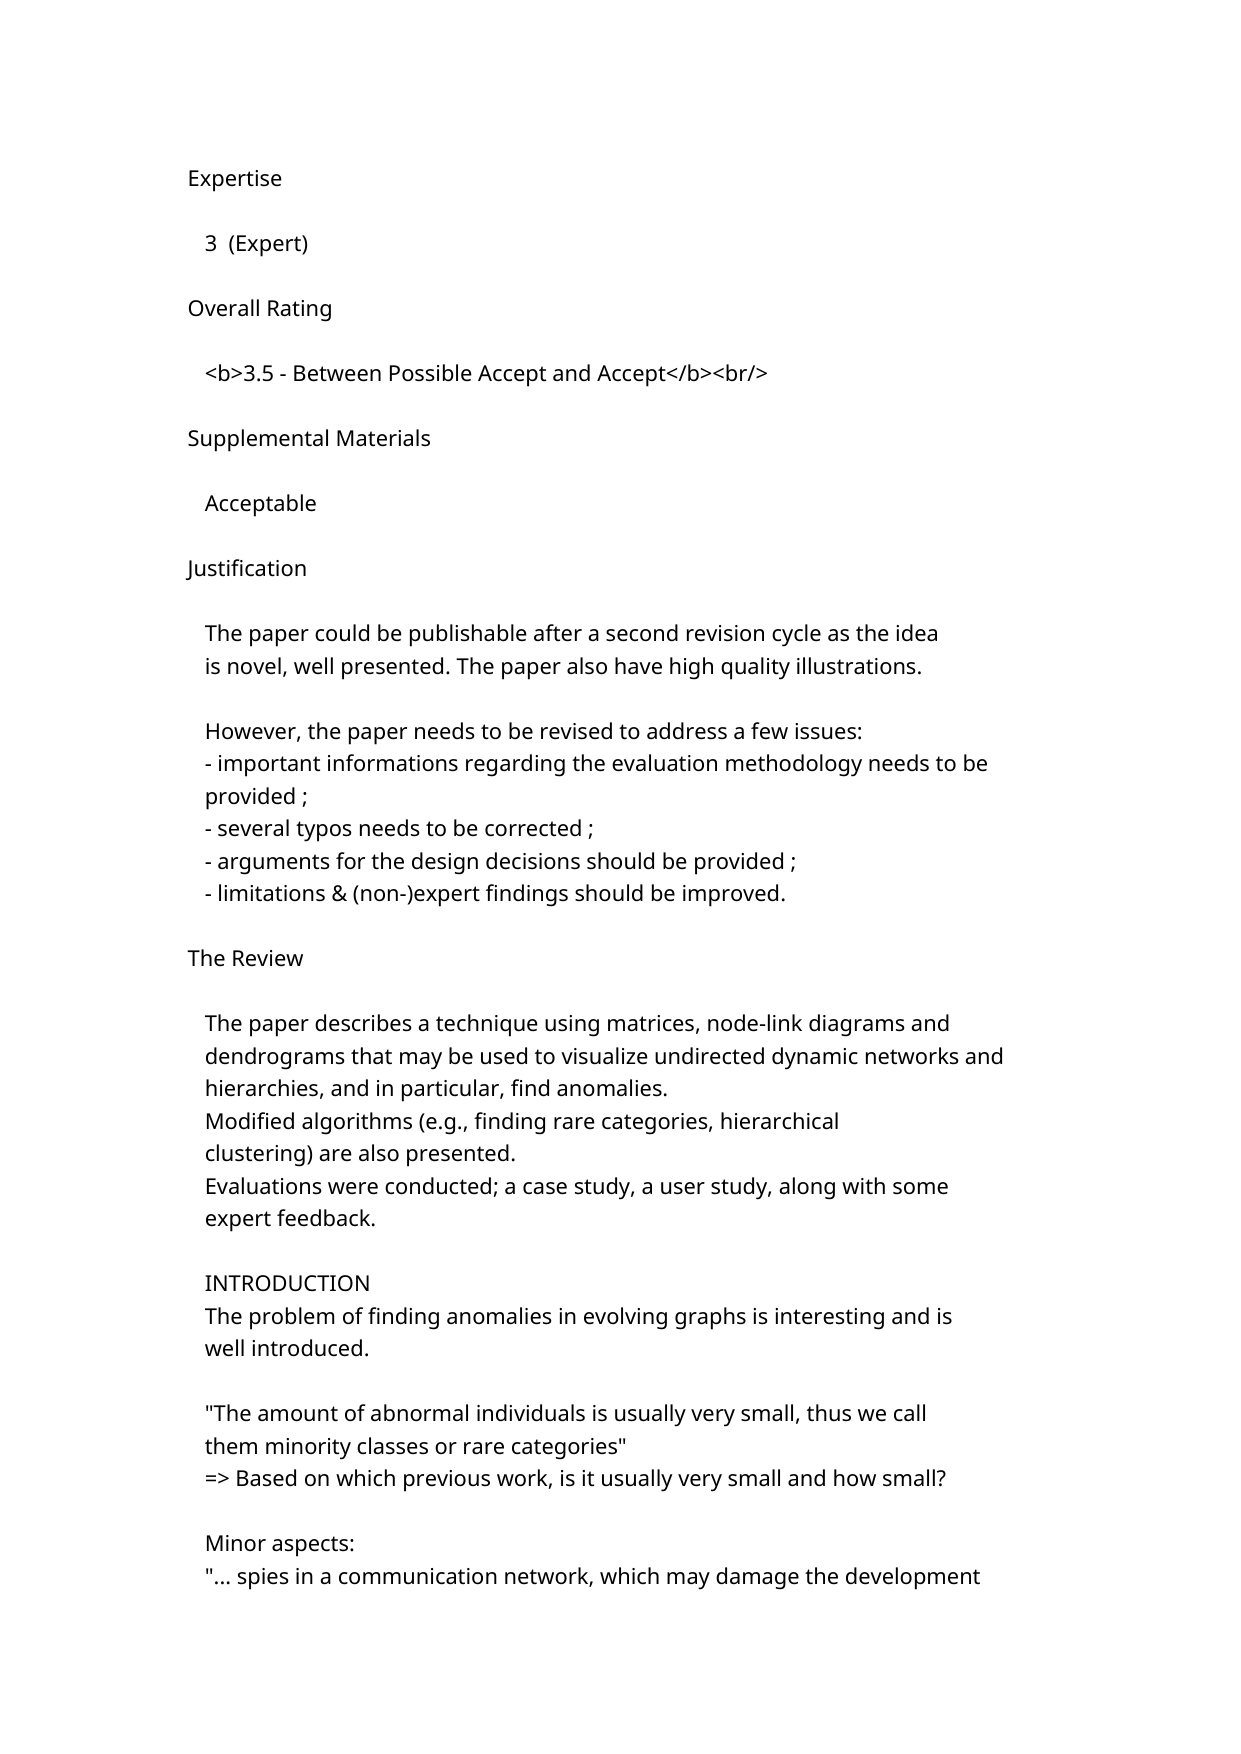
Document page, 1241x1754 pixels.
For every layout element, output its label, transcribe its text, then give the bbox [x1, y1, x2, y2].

text The paper describes a technique using matrices, node-link diagrams and [187, 1007, 1053, 1039]
text expert feedback. [187, 1202, 1053, 1234]
text hierarchies, and in particular, find anomalies. [187, 1072, 1053, 1104]
text The Review [187, 942, 1053, 974]
text Acceptable [187, 487, 1053, 519]
text => Based on which previous work, is it usually very small and how small? [187, 1462, 1053, 1494]
text Overall Rating [187, 292, 1053, 324]
text Expertise [187, 162, 1053, 194]
text clustering) are also presented. [187, 1137, 1053, 1169]
text The problem of finding anomalies in evolving graphs is interesting and is [187, 1299, 1053, 1332]
text dendrograms that may be used to visualize undirected dynamic networks and [187, 1039, 1053, 1072]
text Modified algorithms (e.g., finding rare categories, hierarchical [187, 1104, 1053, 1137]
text - several typos needs to be corrected ; [187, 812, 1053, 844]
text 3 (Expert) [187, 227, 1053, 259]
text <b>3.5 - Between Possible Accept and Accept</b><br/> [187, 357, 1053, 389]
text - limitations & (non-)expert findings should be improved. [187, 877, 1053, 909]
text well introduced. [187, 1332, 1053, 1364]
text "The amount of abnormal individuals is usually very small, thus we call [187, 1397, 1053, 1429]
text is novel, well presented. The paper also have high quality illustrations. [187, 649, 1053, 682]
text The paper could be publishable after a second revision cycle as the idea [187, 617, 1053, 649]
text - arguments for the design decisions should be provided ; [187, 844, 1053, 877]
text Minor aspects: [187, 1527, 1053, 1559]
text - important informations regarding the evaluation methodology needs to be [187, 747, 1053, 779]
text However, the paper needs to be revised to address a few issues: [187, 714, 1053, 747]
text Supplemental Materials [187, 422, 1053, 454]
text Evaluations were conducted; a case study, a user study, along with some [187, 1169, 1053, 1202]
text INTRODUCTION [187, 1267, 1053, 1299]
text "... spies in a communication network, which may damage the development [187, 1559, 1053, 1592]
text provided ; [187, 779, 1053, 812]
text Justification [187, 552, 1053, 584]
text them minority classes or rare categories" [187, 1429, 1053, 1462]
